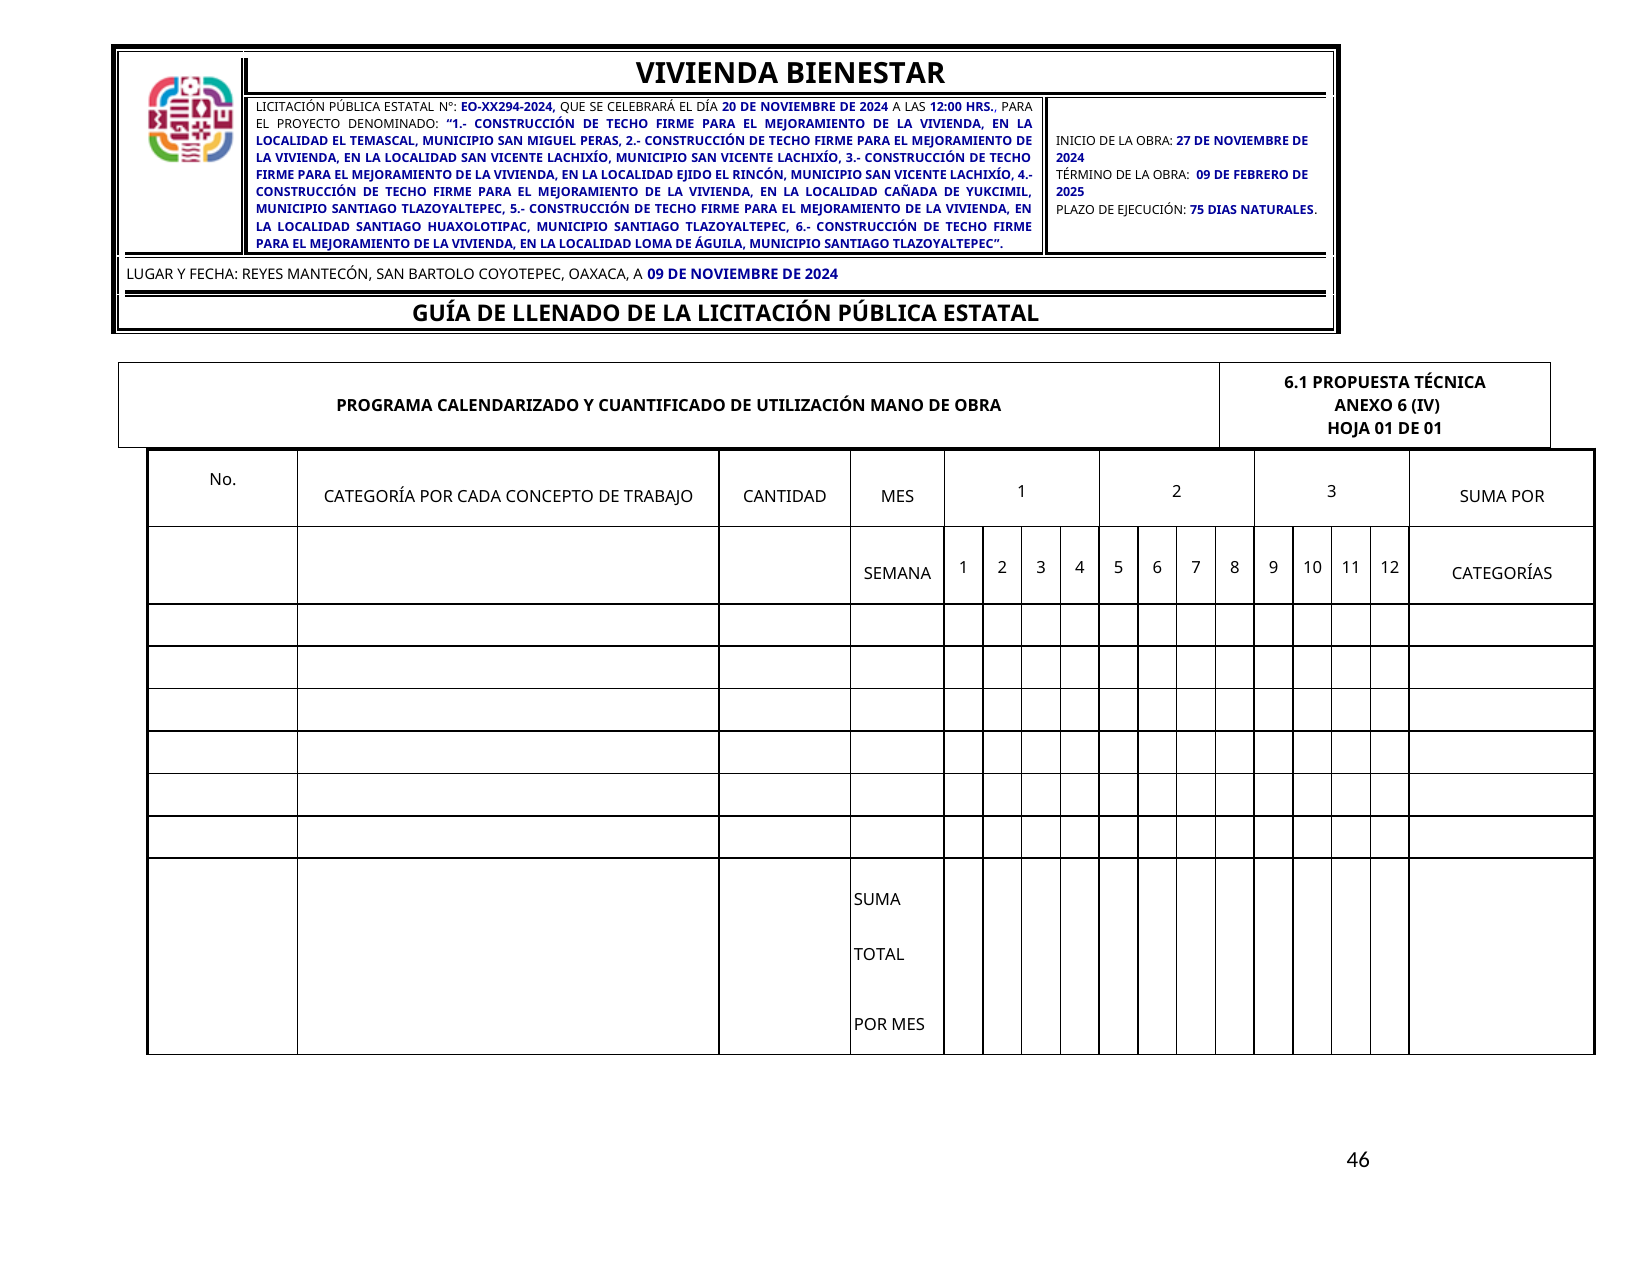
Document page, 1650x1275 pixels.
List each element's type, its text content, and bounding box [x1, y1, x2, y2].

table_cell [851, 774, 943, 815]
table_cell [1177, 647, 1215, 688]
table_cell [984, 817, 1021, 857]
table_cell [1332, 774, 1370, 815]
table_cell [1294, 647, 1331, 688]
table_cell [1371, 647, 1408, 688]
table_cell [1410, 859, 1593, 984]
table_cell [1216, 984, 1253, 1053]
table_header 1 [945, 451, 1099, 526]
table_cell [1216, 605, 1253, 645]
table_cell [1022, 817, 1060, 857]
table_cell [1410, 647, 1593, 688]
table_cell 10 [1294, 527, 1331, 603]
table_cell [1332, 647, 1370, 688]
table_cell [1061, 859, 1098, 984]
table_cell [851, 647, 943, 688]
table_cell [1177, 859, 1215, 984]
table_cell [1255, 689, 1292, 730]
table_cell [1255, 817, 1292, 857]
table_cell [720, 689, 850, 730]
table_cell [984, 689, 1021, 730]
table_cell [1177, 605, 1215, 645]
table_cell [1061, 647, 1098, 688]
table_cell [1371, 689, 1408, 730]
table_cell [1216, 647, 1253, 688]
table_cell SUMA TOTAL [851, 859, 943, 984]
table_cell POR MES [851, 984, 943, 1053]
table_cell 3 [1022, 527, 1060, 603]
table_header 6.1 PROPUESTA TÉCNICA ANEXO 6 (IV) HOJA 01 DE 01 [1220, 363, 1550, 447]
table_cell [1100, 732, 1137, 772]
table_cell [1332, 817, 1370, 857]
table_cell [851, 605, 943, 645]
table_cell [1410, 732, 1593, 772]
table_cell [945, 774, 982, 815]
table_cell [298, 647, 718, 688]
table_cell [298, 817, 718, 857]
table_cell [945, 605, 982, 645]
table_cell 4 [1061, 527, 1098, 603]
table_cell [1410, 689, 1593, 730]
table_cell [984, 984, 1021, 1053]
table_cell [149, 689, 297, 730]
table_cell [1216, 774, 1253, 815]
table_cell [1216, 817, 1253, 857]
table_cell [1332, 732, 1370, 772]
table_cell [1139, 647, 1176, 688]
table_header 2 [1100, 451, 1254, 526]
table_cell [1255, 774, 1292, 815]
table_cell [1371, 732, 1408, 772]
table_cell [1061, 774, 1098, 815]
table_cell [1332, 984, 1370, 1053]
table_cell [1216, 689, 1253, 730]
table_cell [1332, 605, 1370, 645]
table_cell 1 [945, 527, 982, 603]
table_cell [851, 732, 943, 772]
table_cell [984, 859, 1021, 984]
table_cell [1100, 774, 1137, 815]
table_cell [851, 817, 943, 857]
table_cell [149, 817, 297, 857]
table_cell [945, 984, 982, 1053]
table_cell [1061, 605, 1098, 645]
table_cell [149, 647, 297, 688]
table_cell [1139, 774, 1176, 815]
table_cell [1061, 817, 1098, 857]
table_cell [1177, 774, 1215, 815]
table_cell [945, 647, 982, 688]
table_cell [1177, 689, 1215, 730]
table_cell [945, 689, 982, 730]
table_cell CATEGORÍAS [1410, 527, 1593, 603]
table_cell [1100, 689, 1137, 730]
table_cell [1410, 774, 1593, 815]
table_cell [1022, 859, 1060, 984]
table_cell [1139, 984, 1176, 1053]
table_cell 2 [984, 527, 1021, 603]
table_header PROGRAMA CALENDARIZADO Y CUANTIFICADO DE UTILIZACIÓN MANO DE OBRA [119, 363, 1219, 447]
table_cell [1410, 817, 1593, 857]
table_cell [298, 689, 718, 730]
table_cell [1022, 774, 1060, 815]
table_cell [1294, 817, 1331, 857]
table_cell [1410, 605, 1593, 645]
table_cell [720, 647, 850, 688]
table_cell [1100, 647, 1137, 688]
table_cell [945, 732, 982, 772]
table_cell [1100, 984, 1137, 1053]
table_cell [1294, 605, 1331, 645]
table_cell [720, 732, 850, 772]
table_cell [1255, 647, 1292, 688]
table_cell [1061, 689, 1098, 730]
table_cell [149, 527, 297, 603]
table_cell [298, 859, 718, 984]
table_cell 5 [1100, 527, 1137, 603]
table_cell [1255, 732, 1292, 772]
table_cell [1255, 605, 1292, 645]
table_cell [1294, 774, 1331, 815]
table_cell [1022, 605, 1060, 645]
table_cell [1177, 732, 1215, 772]
table_cell [1022, 647, 1060, 688]
table_cell [1294, 689, 1331, 730]
table_cell [1371, 984, 1408, 1053]
table_cell 7 [1177, 527, 1215, 603]
table_cell [984, 774, 1021, 815]
table_cell [1294, 859, 1331, 984]
table_cell [984, 732, 1021, 772]
table_cell [149, 859, 297, 984]
table_cell [720, 605, 850, 645]
table_cell [1332, 859, 1370, 984]
table_cell [1371, 774, 1408, 815]
table_cell 12 [1371, 527, 1408, 603]
table_cell [298, 774, 718, 815]
picture [137, 68, 241, 168]
table_cell [1022, 732, 1060, 772]
table_cell [149, 774, 297, 815]
table_cell 6 [1139, 527, 1176, 603]
table_cell [720, 984, 850, 1053]
table_cell [1177, 984, 1215, 1053]
table_header SUMA POR [1410, 451, 1593, 526]
table_cell [298, 605, 718, 645]
table_cell [720, 774, 850, 815]
table_cell 11 [1332, 527, 1370, 603]
table_cell [1216, 732, 1253, 772]
table_cell [1100, 817, 1137, 857]
table_cell [720, 859, 850, 984]
table_cell [1410, 984, 1593, 1053]
table_cell [1139, 859, 1176, 984]
table_cell [1255, 859, 1292, 984]
table_cell [1294, 984, 1331, 1053]
table_cell [1139, 817, 1176, 857]
table_cell [1177, 817, 1215, 857]
table_cell [149, 732, 297, 772]
table_cell [1061, 984, 1098, 1053]
table_cell [1139, 732, 1176, 772]
table_header MES [851, 451, 944, 526]
table_header CATEGORÍA POR CADA CONCEPTO DE TRABAJO [298, 451, 718, 526]
table_cell [298, 732, 718, 772]
table_cell [1371, 817, 1408, 857]
table_cell [1061, 732, 1098, 772]
table_cell [1100, 605, 1137, 645]
table_cell [149, 605, 297, 645]
table_cell 9 [1255, 527, 1292, 603]
table_cell [1255, 984, 1292, 1053]
table_cell [1139, 605, 1176, 645]
table_cell [1371, 605, 1408, 645]
table_header CANTIDAD [720, 451, 850, 526]
table_cell [984, 605, 1021, 645]
table_cell [1022, 689, 1060, 730]
table_header No. [149, 451, 297, 526]
table_cell [1371, 859, 1408, 984]
table_cell [1139, 689, 1176, 730]
table_cell [149, 984, 297, 1053]
table_header 3 [1255, 451, 1409, 526]
table_cell [1332, 689, 1370, 730]
table_cell [851, 689, 943, 730]
table_cell [945, 859, 982, 984]
table_cell SEMANA [851, 527, 943, 603]
table_cell 8 [1216, 527, 1253, 603]
table_cell [1022, 984, 1060, 1053]
table_cell [1100, 859, 1137, 984]
table_cell [720, 817, 850, 857]
table_cell [984, 647, 1021, 688]
table_cell [298, 527, 718, 603]
table_cell [1216, 859, 1253, 984]
table_cell [945, 817, 982, 857]
table_cell [720, 527, 850, 603]
table_cell [298, 984, 718, 1053]
table_cell [1294, 732, 1331, 772]
